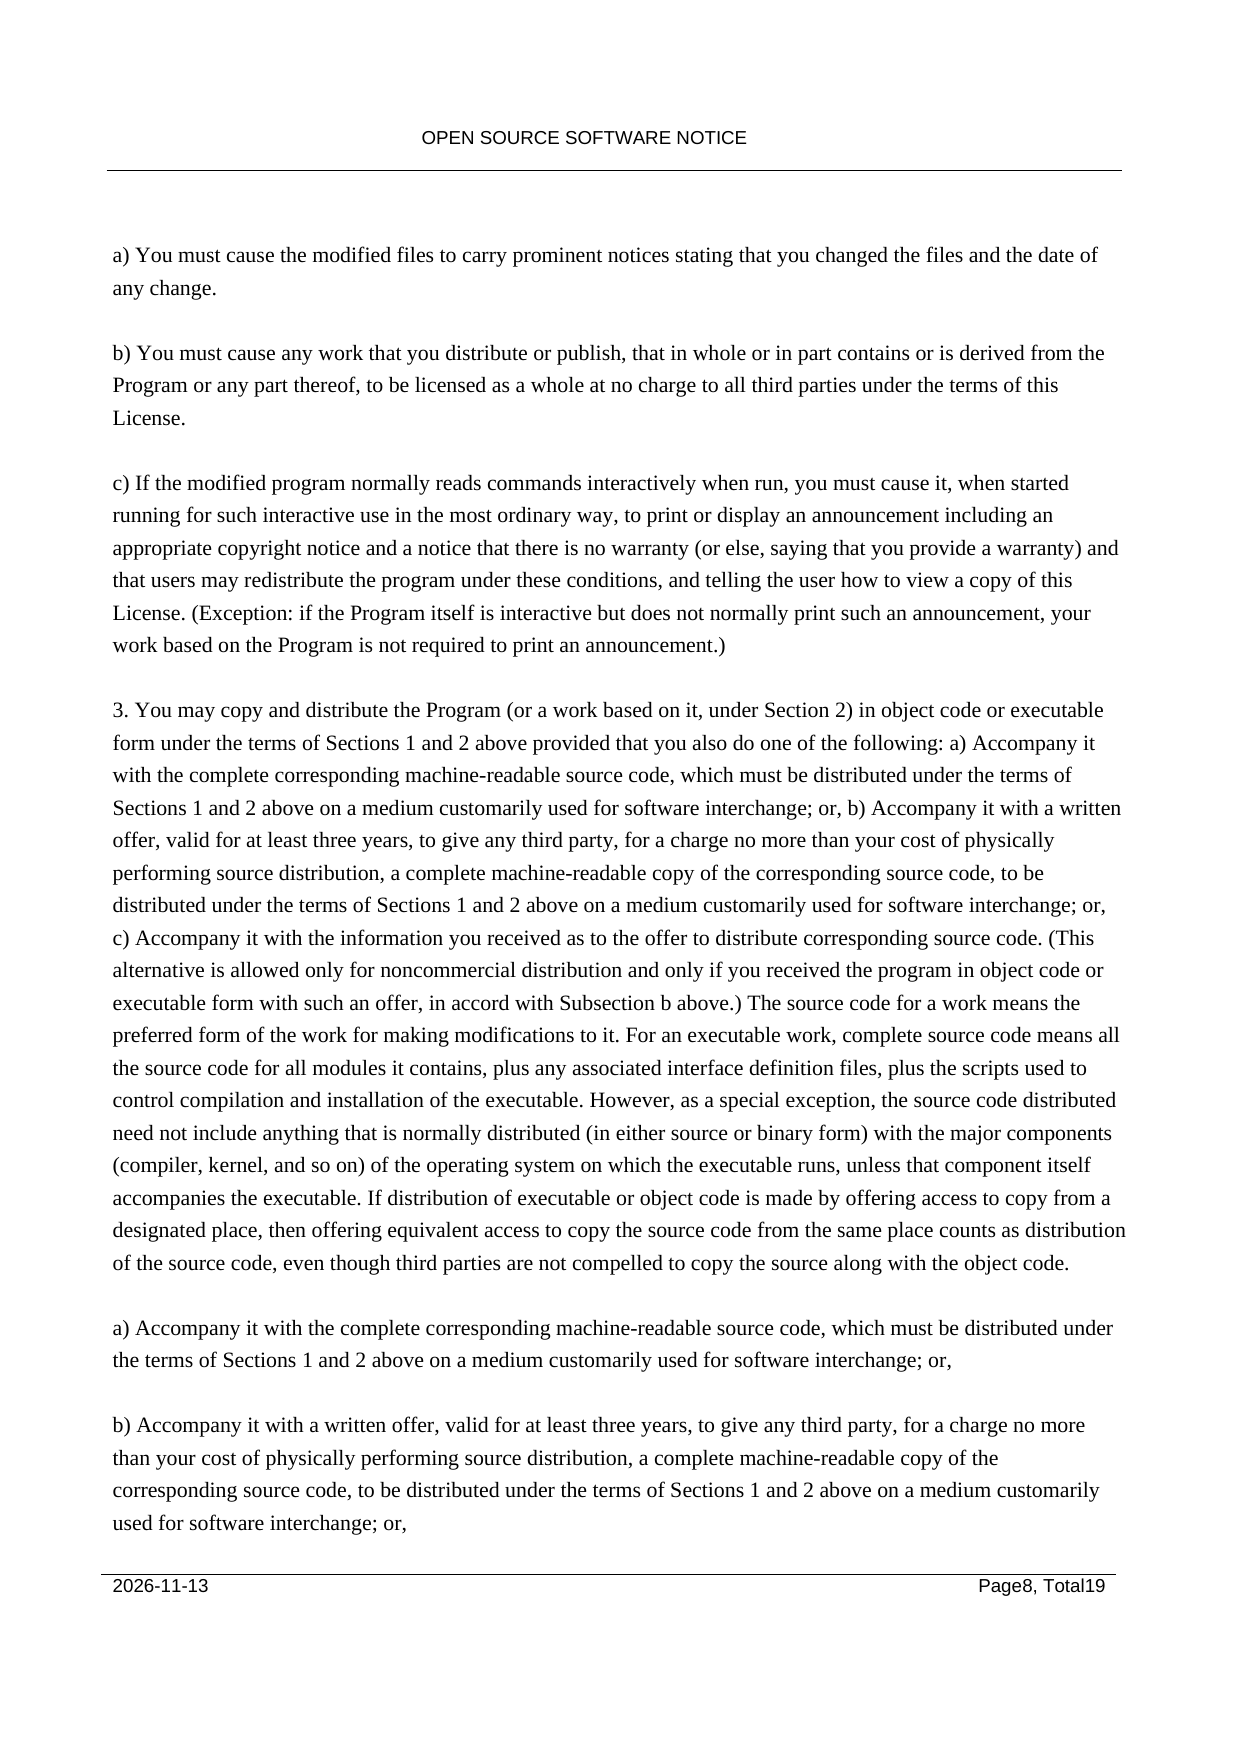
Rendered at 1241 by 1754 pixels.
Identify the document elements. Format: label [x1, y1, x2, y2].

text [112, 206, 1128, 1539]
